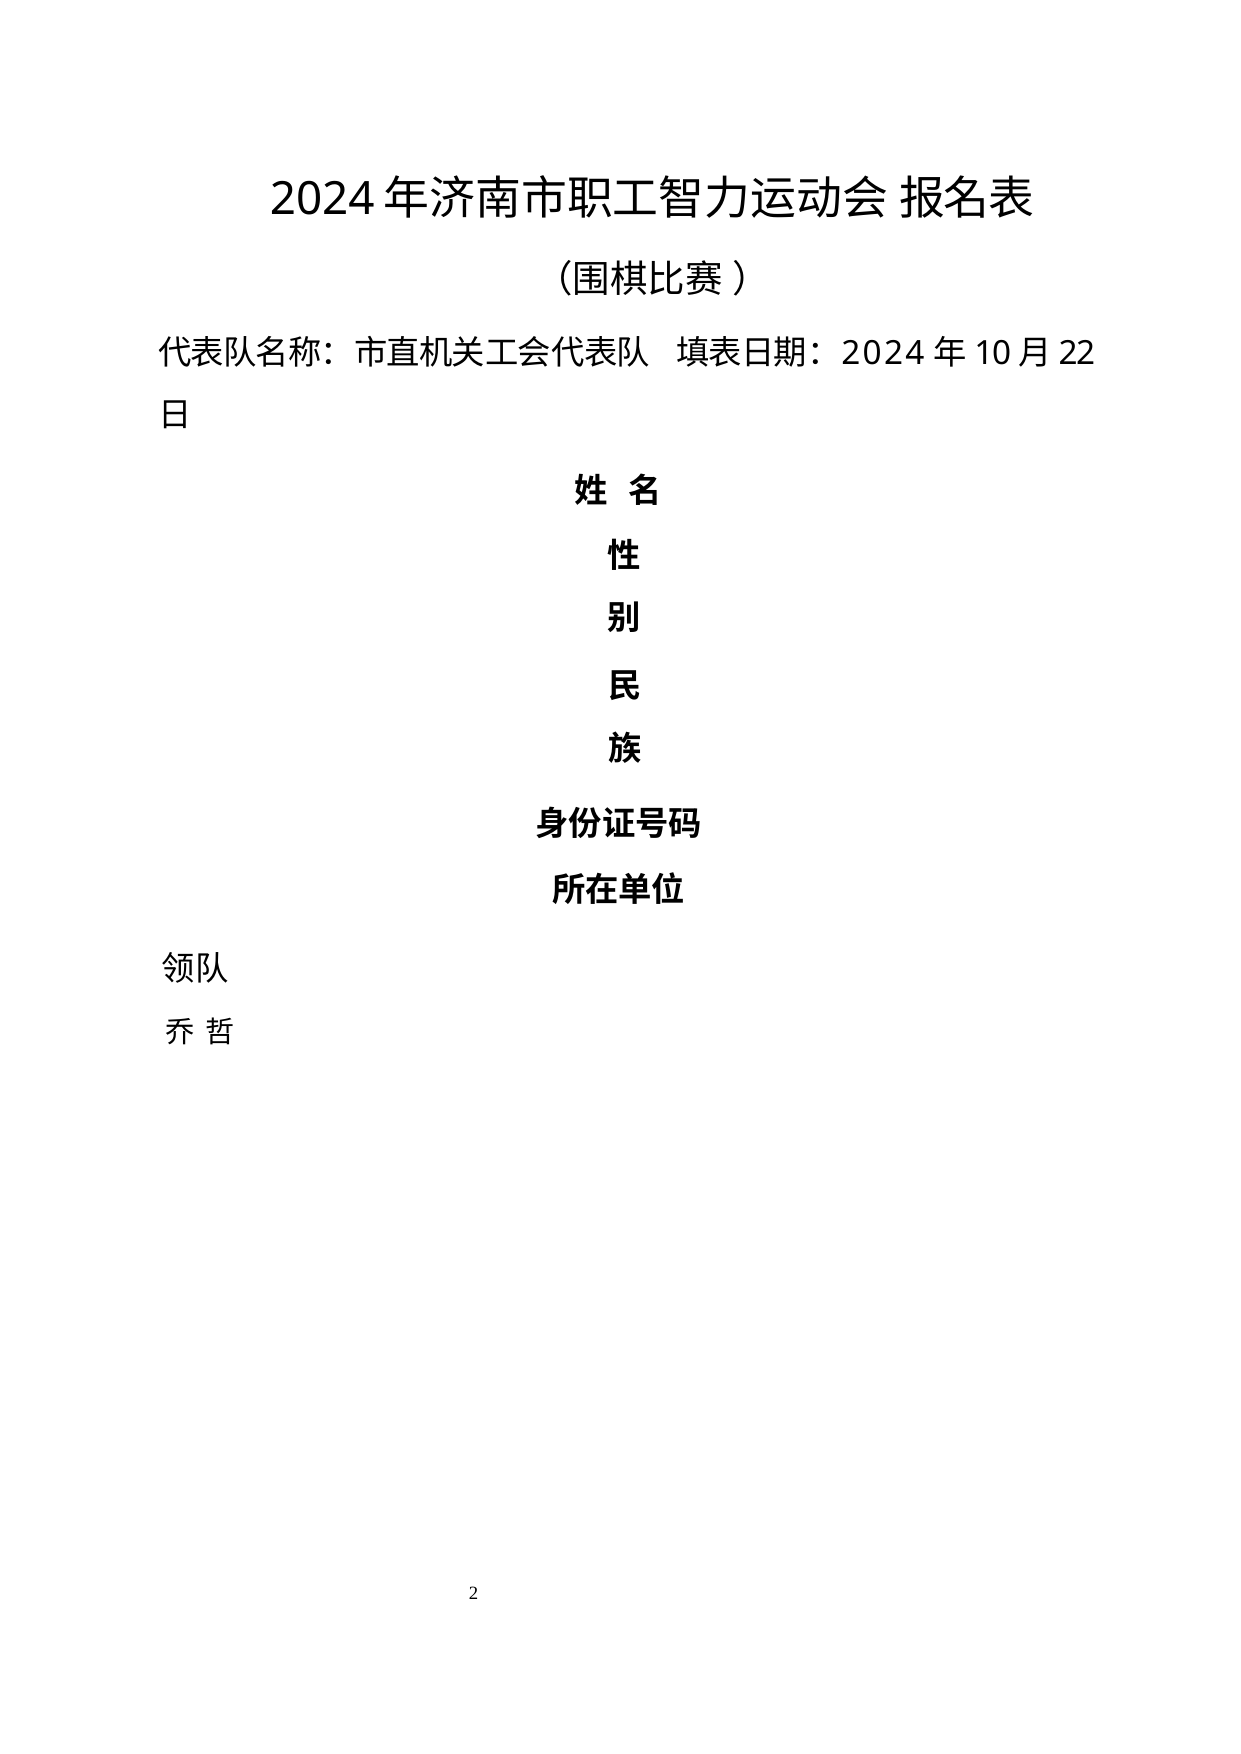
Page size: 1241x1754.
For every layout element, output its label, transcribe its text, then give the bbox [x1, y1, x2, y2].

text 代表队名称：市直机关工会代表队 填表日期：2024年10月22日 [158, 314, 1097, 439]
text 2024年济南市职工智力运动会 报名表 [208, 164, 1097, 227]
text （围棋比赛 ） [208, 242, 1097, 304]
